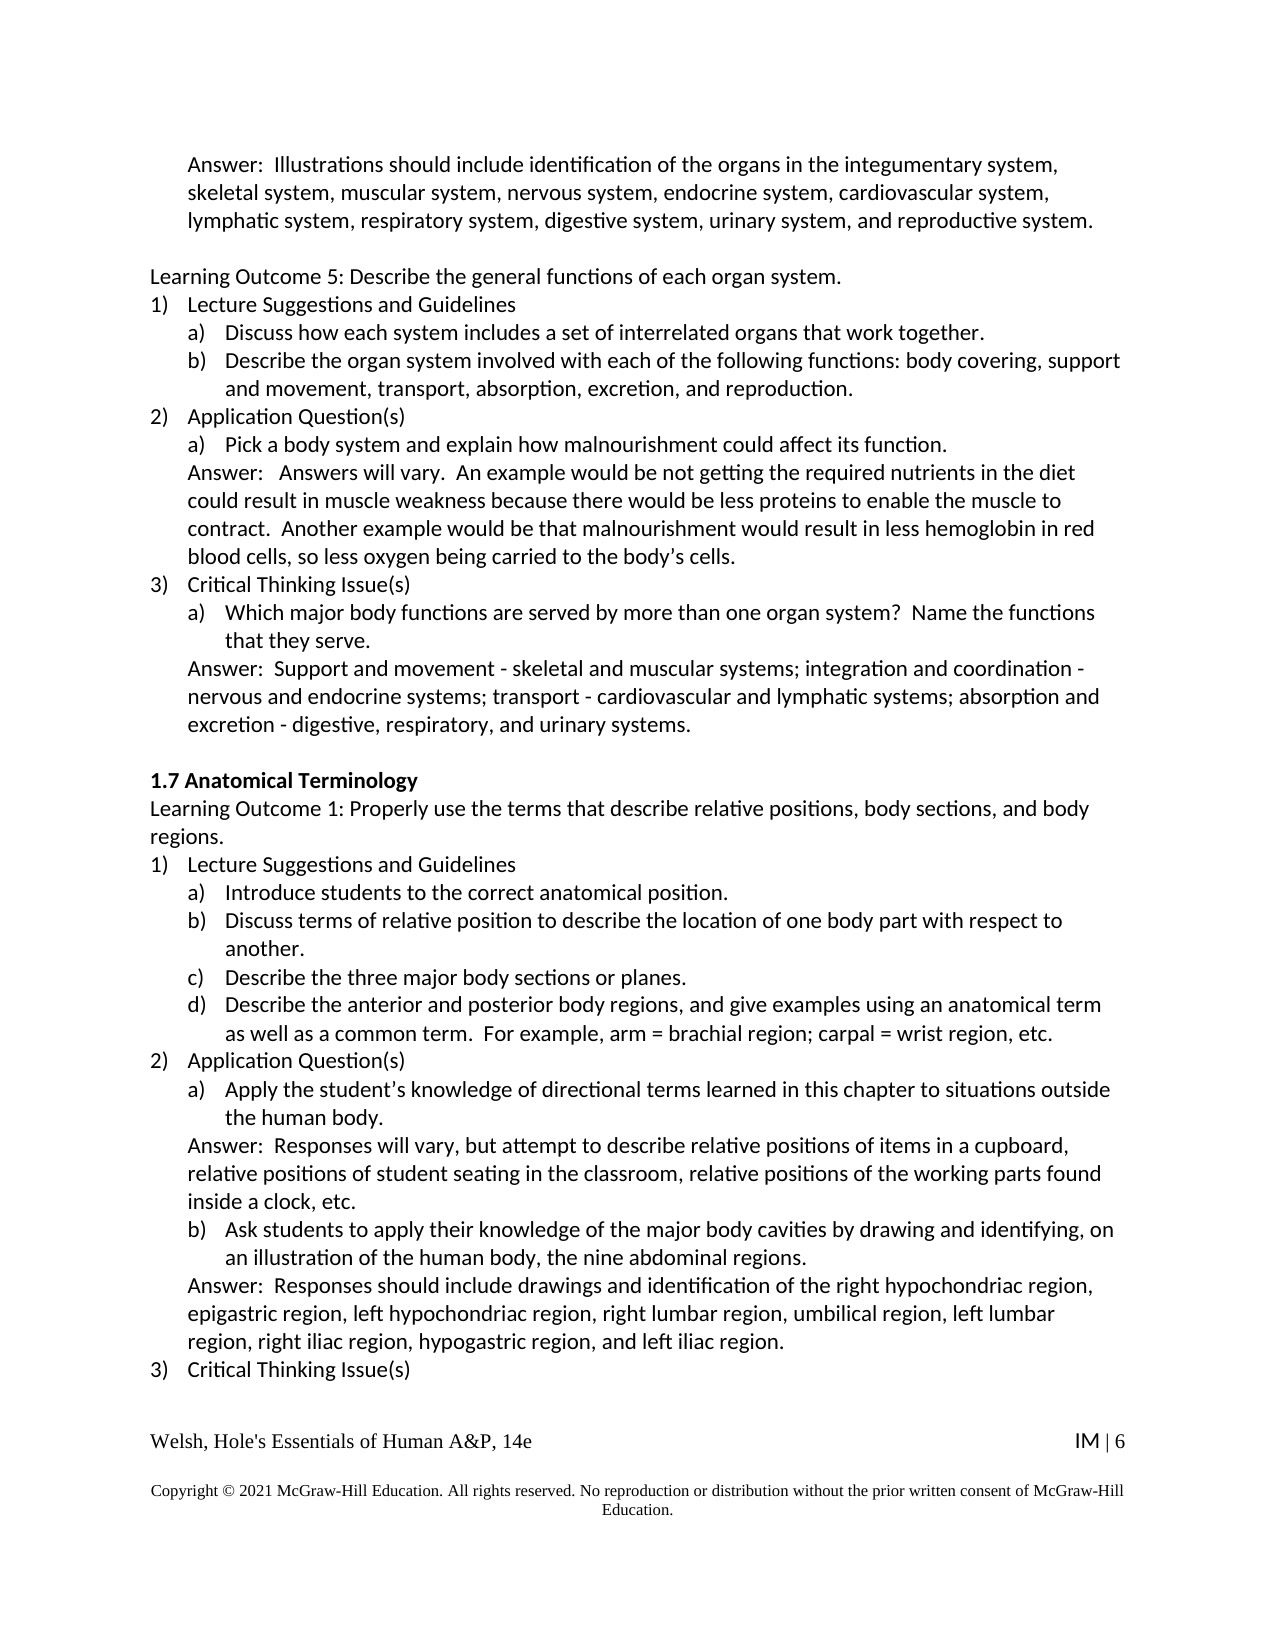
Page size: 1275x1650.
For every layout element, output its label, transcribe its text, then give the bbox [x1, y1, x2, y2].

list Ask students to apply their knowledge of the major body cavities by drawing and identifying, on an illustration of the human body, the nine abdominal regions. [187, 1215, 1125, 1271]
list Which major body functions are served by more than one organ system? Name the functions that they serve. [187, 598, 1125, 654]
list Apply the student’s knowledge of directional terms learned in this chapter to situations outside the human body. [187, 1075, 1125, 1131]
text Learning Outcome 1: Properly use the terms that describe relative positions, body sections, and body regions. [150, 794, 1125, 851]
text Answer: Illustrations should include identification of the organs in the integumentary system, skeletal system, muscular system, nervous system, endocrine system, cardiovascular system, lymphatic system, respiratory system, digestive system, urinary system, and reproductive system. [187, 150, 1125, 234]
list Discuss terms of relative position to describe the location of one body part with respect to another. [187, 907, 1125, 963]
list Describe the three major body sections or planes. [187, 963, 1125, 991]
list Application Question(s) [150, 1047, 1125, 1075]
text 1.7 Anatomical Terminology [150, 766, 1125, 794]
list Discuss how each system includes a set of interrelated organs that work together. [187, 318, 1125, 346]
list Pick a body system and explain how malnourishment could affect its function. [187, 430, 1125, 458]
list Describe the organ system involved with each of the following functions: body covering, support and movement, transport, absorption, excretion, and reproduction. [187, 346, 1125, 402]
list Introduce students to the correct anatomical position. [187, 878, 1125, 907]
text Learning Outcome 5: Describe the general functions of each organ system. [150, 262, 1125, 290]
list Lecture Suggestions and Guidelines [150, 290, 1125, 318]
list Critical Thinking Issue(s) [150, 570, 1125, 598]
list Critical Thinking Issue(s) [150, 1355, 1125, 1383]
text Answer: Responses should include drawings and identification of the right hypochondriac region, epigastric region, left hypochondriac region, right lumbar region, umbilical region, left lumbar region, right iliac region, hypogastric region, and left iliac region. [187, 1271, 1125, 1355]
text Answer: Responses will vary, but attempt to describe relative positions of items in a cupboard, relative positions of student seating in the classroom, relative positions of the working parts found inside a clock, etc. [187, 1131, 1125, 1215]
list Lecture Suggestions and Guidelines [150, 851, 1125, 878]
list Application Question(s) [150, 402, 1125, 430]
list Describe the anterior and posterior body regions, and give examples using an anatomical term as well as a common term. For example, arm = brachial region; carpal = wrist region, etc. [187, 991, 1125, 1047]
text Answer: Answers will vary. An example would be not getting the required nutrients in the diet could result in muscle weakness because there would be less proteins to enable the muscle to contract. Another example would be that malnourishment would result in less hemoglobin in red blood cells, so less oxygen being carried to the body’s cells. [187, 458, 1125, 570]
text Answer: Support and movement - skeletal and muscular systems; integration and coordination - nervous and endocrine systems; transport - cardiovascular and lymphatic systems; absorption and excretion - digestive, respiratory, and urinary systems. [187, 654, 1125, 738]
